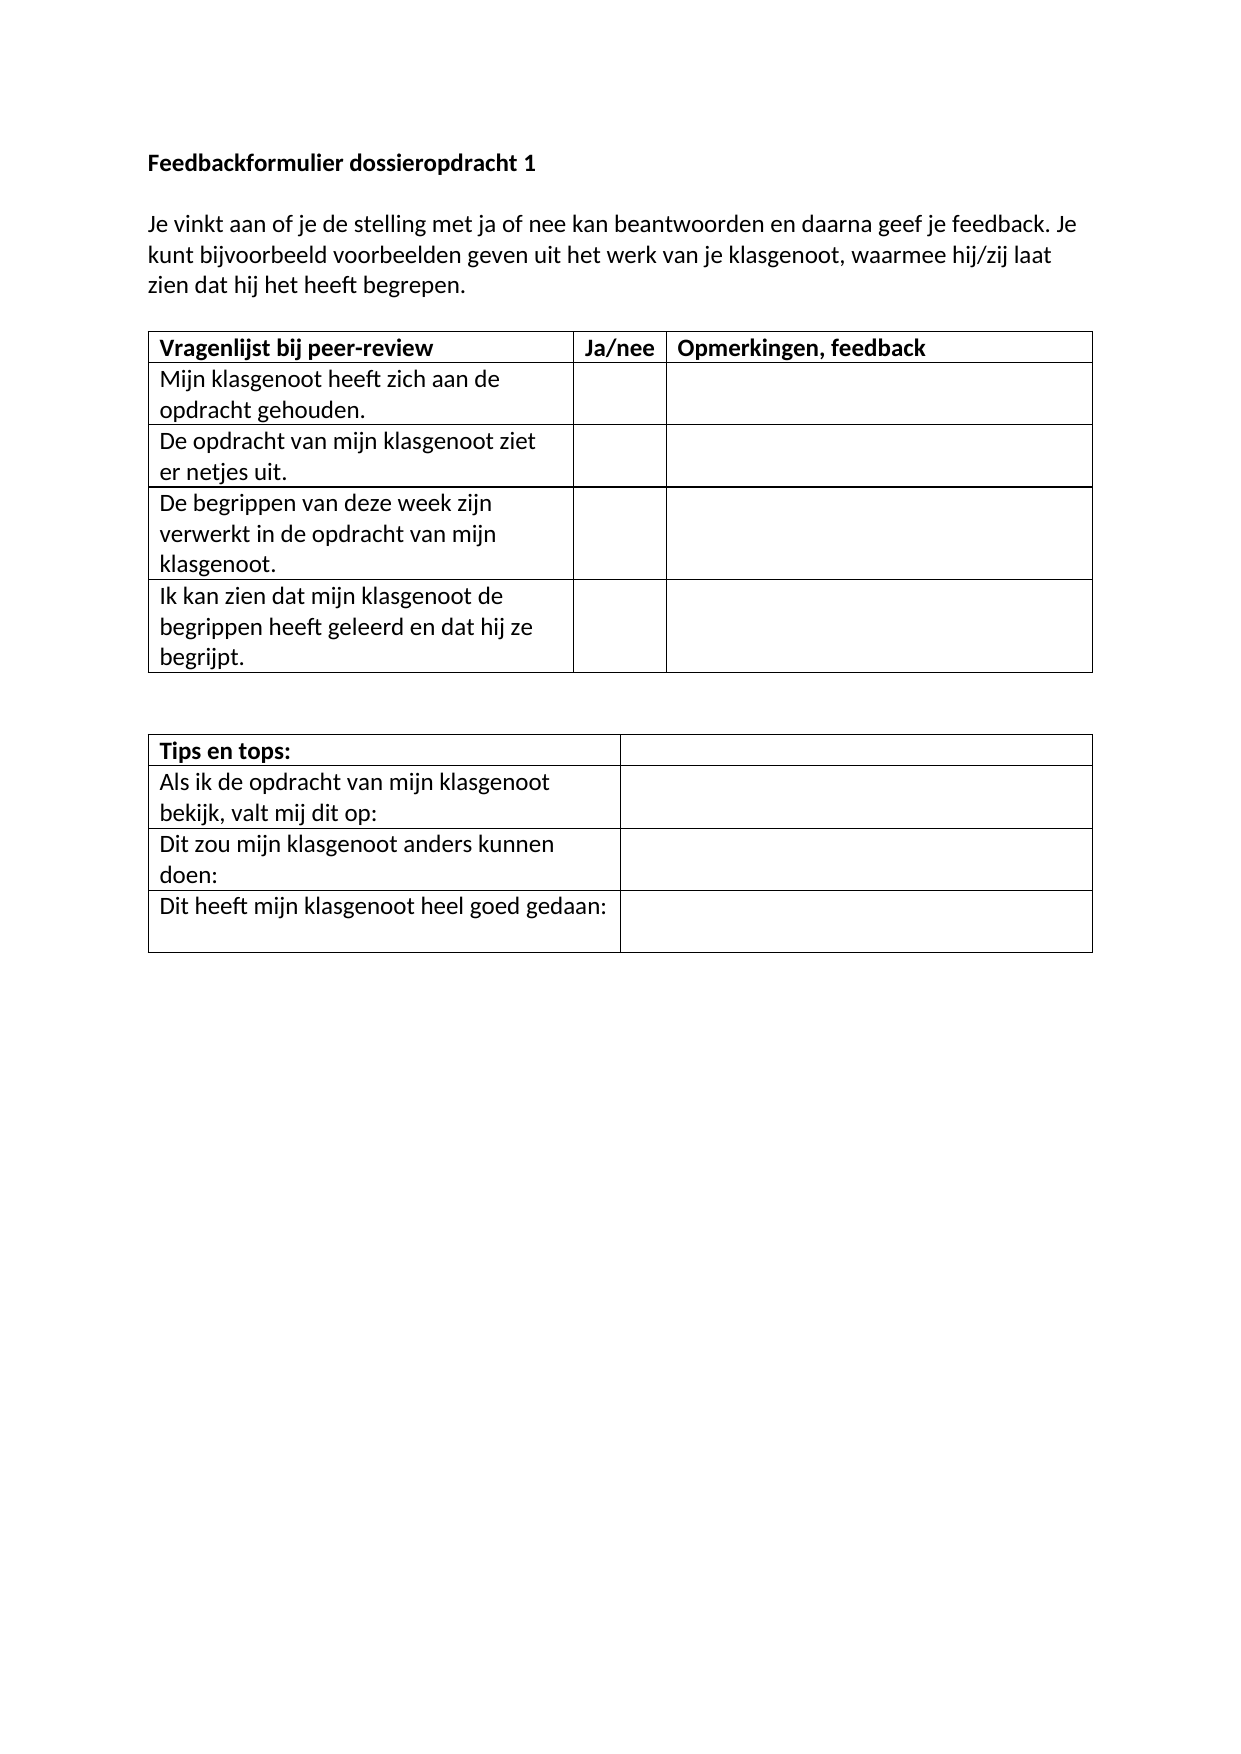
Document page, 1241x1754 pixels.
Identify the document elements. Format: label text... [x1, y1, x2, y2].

table_cell De opdracht van mijn klasgenoot ziet er netjes uit. [149, 425, 573, 486]
table_cell [574, 363, 666, 424]
table_cell De begrippen van deze week zijn verwerkt in de opdracht van mijn klasgenoot. [149, 488, 573, 579]
table_header Tips en tops: [149, 735, 620, 765]
table_cell [574, 488, 666, 579]
table_header Vragenlijst bij peer-review [149, 332, 573, 362]
table_cell Dit heeft mijn klasgenoot heel goed gedaan: [149, 891, 620, 952]
table_cell [667, 363, 1092, 424]
table_cell [621, 891, 1092, 952]
table_cell [621, 766, 1092, 827]
table_header Ja/nee [574, 332, 666, 362]
table_cell Dit zou mijn klasgenoot anders kunnen doen: [149, 829, 620, 889]
table_header [621, 735, 1092, 765]
table_cell Als ik de opdracht van mijn klasgenoot bekijk, valt mij dit op: [149, 766, 620, 827]
text Feedbackformulier dossieropdracht 1 [148, 148, 1093, 178]
table_cell Ik kan zien dat mijn klasgenoot de begrippen heeft geleerd en dat hij ze begrijpt. [149, 580, 573, 672]
table_cell [621, 829, 1092, 889]
table_header Opmerkingen, feedback [667, 332, 1092, 362]
table_cell [574, 580, 666, 672]
table_cell [667, 580, 1092, 672]
table_cell [667, 488, 1092, 579]
text Je vinkt aan of je de stelling met ja of nee kan beantwoorden en daarna geef je feedback. Je kunt bijvoorbeeld voorbeelden geven uit het werk van je klasgenoot, waarmee hij/zij laat zien dat hij het heeft begrepen. [148, 209, 1093, 300]
table_cell [574, 425, 666, 486]
table_cell Mijn klasgenoot heeft zich aan de opdracht gehouden. [149, 363, 573, 424]
table_cell [667, 425, 1092, 486]
